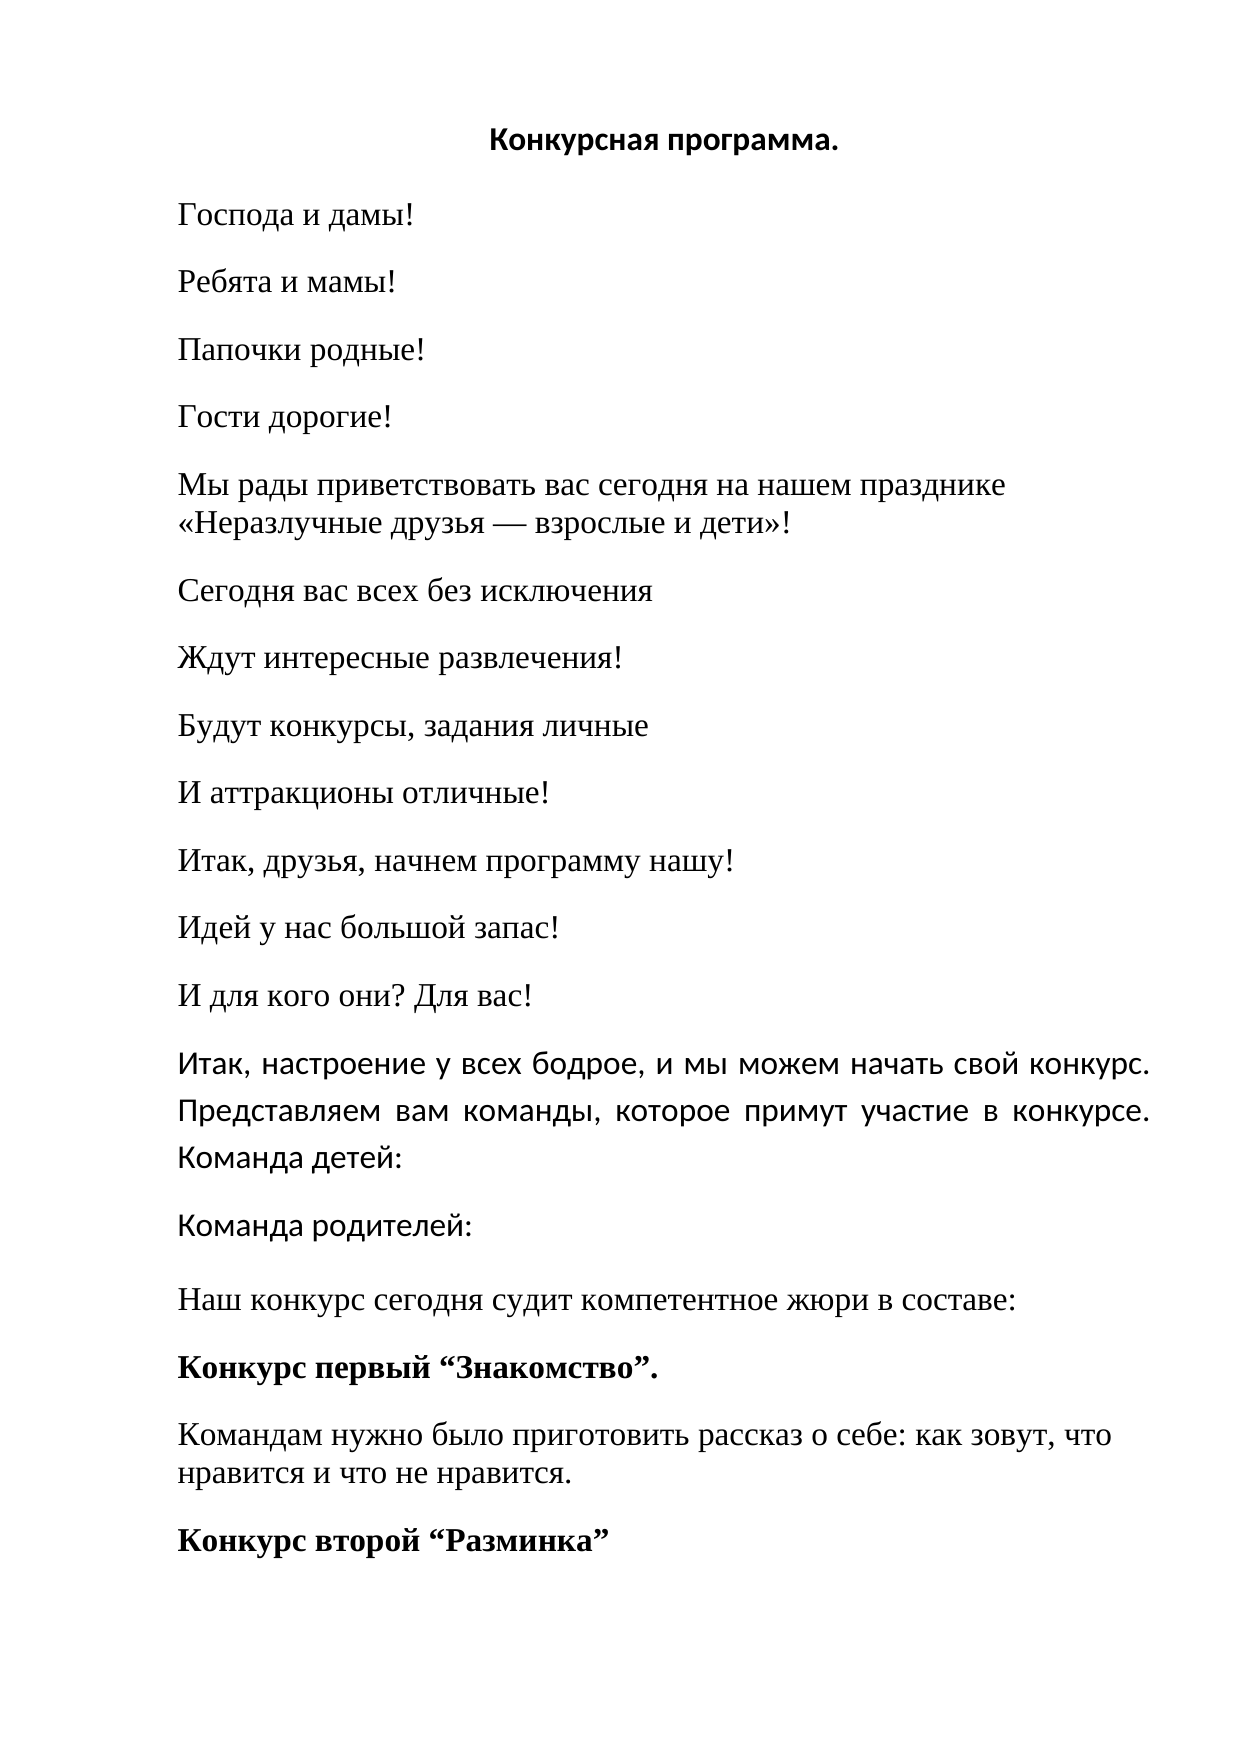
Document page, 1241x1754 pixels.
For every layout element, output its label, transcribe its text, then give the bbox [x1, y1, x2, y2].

text Будут конкурсы, задания личные [177, 705, 1152, 743]
text Итак, друзья, начнем программу нашу! [177, 840, 1152, 878]
text Сегодня вас всех без исключения [177, 570, 1152, 608]
text Конкурс первый “Знакомство”. [177, 1347, 1152, 1385]
text Гости дорогие! [177, 397, 1152, 435]
text Итак, настроение у всех бодрое, и мы можем начать свой конкурс. Представляем вам команды, которое примут участие в конкурсе. Команда детей: [177, 1042, 1152, 1177]
text Господа и дамы! [177, 194, 1152, 232]
text Командам нужно было приготовить рассказ о себе: как зовут, что нравится и что не нравится. [177, 1414, 1152, 1491]
text Идей у нас большой запас! [177, 907, 1152, 946]
text Папочки родные! [177, 329, 1152, 367]
text И для кого они? Для вас! [177, 975, 1152, 1013]
text Конкурсная программа. [177, 118, 1152, 159]
text Ребята и мамы! [177, 262, 1152, 300]
text Ждут интересные развлечения! [177, 637, 1152, 676]
text Мы рады приветствовать вас сегодня на нашем празднике «Неразлучные друзья — взрослые и дети»! [177, 464, 1152, 541]
text Наш конкурс сегодня судит компетентное жюри в составе: [177, 1279, 1152, 1318]
text И аттракционы отличные! [177, 772, 1152, 811]
text Команда родителей: [177, 1203, 1152, 1244]
text Конкурс второй “Разминка” [177, 1520, 1152, 1559]
